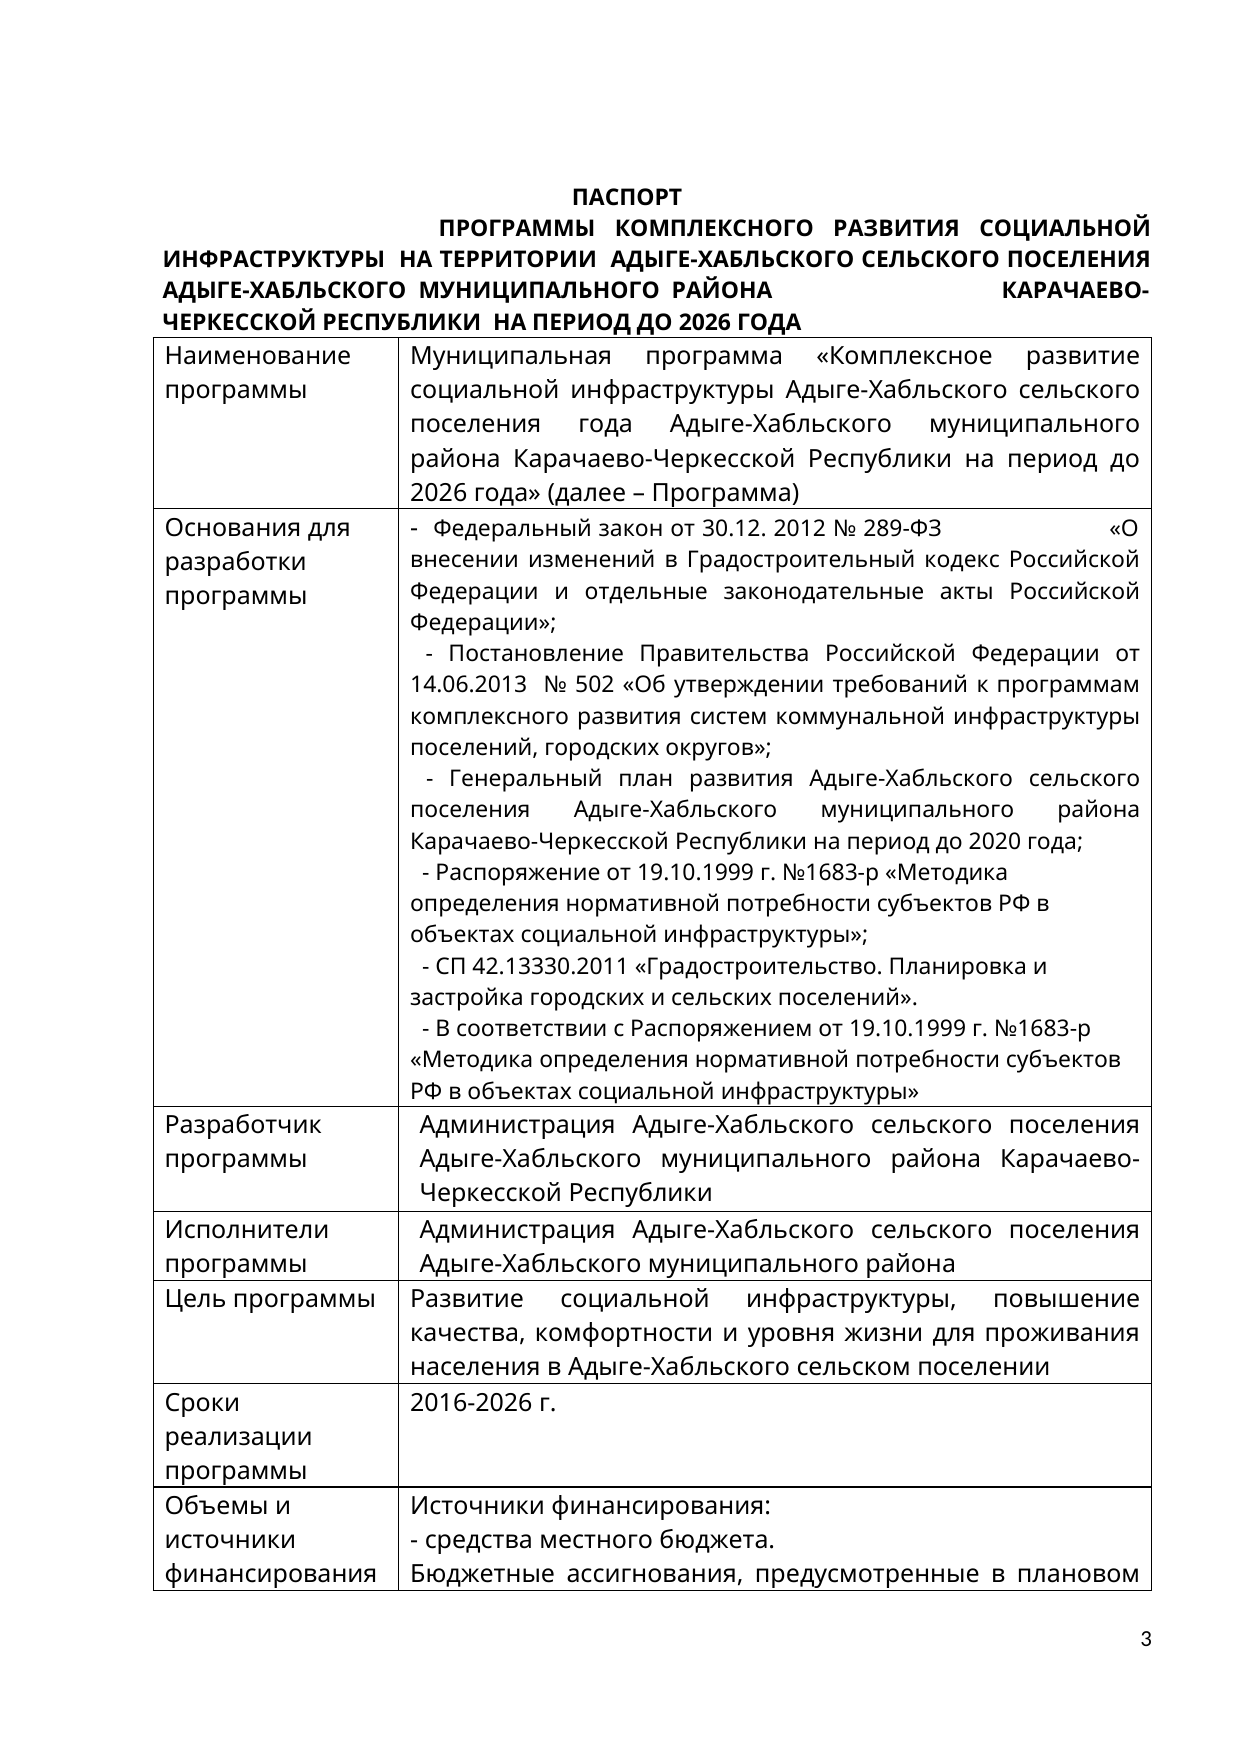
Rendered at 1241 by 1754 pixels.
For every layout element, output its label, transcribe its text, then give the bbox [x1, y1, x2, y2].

table_cell Цель программы [154, 1281, 398, 1383]
table_cell Исполнители программы [154, 1212, 398, 1280]
table_header Наименование программы [154, 338, 398, 508]
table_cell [399, 1488, 1151, 1589]
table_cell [154, 1488, 398, 1589]
table_cell Администрация Адыге-Хабльского сельского поселения Адыге-Хабльского муниципального района [399, 1212, 1151, 1280]
table_cell Сроки реализации программы [154, 1384, 398, 1486]
text ПАСПОРТ [162, 181, 1152, 212]
table_cell Развитие социальной инфраструктуры, повышение качества, комфортности и уровня жизни для проживания населения в Адыге-Хабльского сельском поселении [399, 1281, 1151, 1383]
table_cell Основания для разработки программы [154, 509, 398, 1106]
text ПРОГРАММЫ КОМПЛЕКСНОГО РАЗВИТИЯ СОЦИАЛЬНОЙ ИНФРАСТРУКТУРЫ НА ТЕРРИТОРИИ АДЫГЕ-ХАБЛЬСКОГО СЕЛЬСКОГО ПОСЕЛЕНИЯ АДЫГЕ-ХАБЛЬСКОГО МУНИЦИПАЛЬНОГО РАЙОНА КАРАЧАЕВО-ЧЕРКЕССКОЙ РЕСПУБЛИКИ НА ПЕРИОД ДО 2026 ГОДА [29, 212, 1152, 337]
table_cell Администрация Адыге-Хабльского сельского поселения Адыге-Хабльского муниципального района Карачаево-Черкесской Республики [399, 1107, 1151, 1211]
table_cell 2016-2026 г. [399, 1384, 1151, 1486]
table_cell - Федеральный закон от 30.12. 2012 № 289-ФЗ «О внесении изменений в Градостроительный кодекс Российской Федерации и отдельные законодательные акты Российской Федерации»; - Постановление Правительства Российской Федерации от 14.06.2013 № 502 «Об утверждении требований к программам комплексного развития систем коммунальной инфраструктуры поселений, городских округов»; - Генеральный план развития Адыге-Хабльского сельского поселения Адыге-Хабльского муниципального района Карачаево-Черкесской Республики на период до 2020 года; - Распоряжение от 19.10.1999 г. №1683-р «Методика определения нормативной потребности субъектов РФ в объектах социальной инфраструктуры»; - СП 42.13330.2011 «Градостроительство. Планировка и застройка городских и сельских поселений». - В соответствии с Распоряжением от 19.10.1999 г. №1683-р «Методика определения нормативной потребности субъектов РФ в объектах социальной инфраструктуры» [399, 509, 1151, 1106]
table_cell Разработчик программы [154, 1107, 398, 1211]
table_header Муниципальная программа «Комплексное развитие социальной инфраструктуры Адыге-Хабльского сельского поселения года Адыге-Хабльского муниципального района Карачаево-Черкесской Республики на период до 2026 года» (далее – Программа) [399, 338, 1151, 508]
